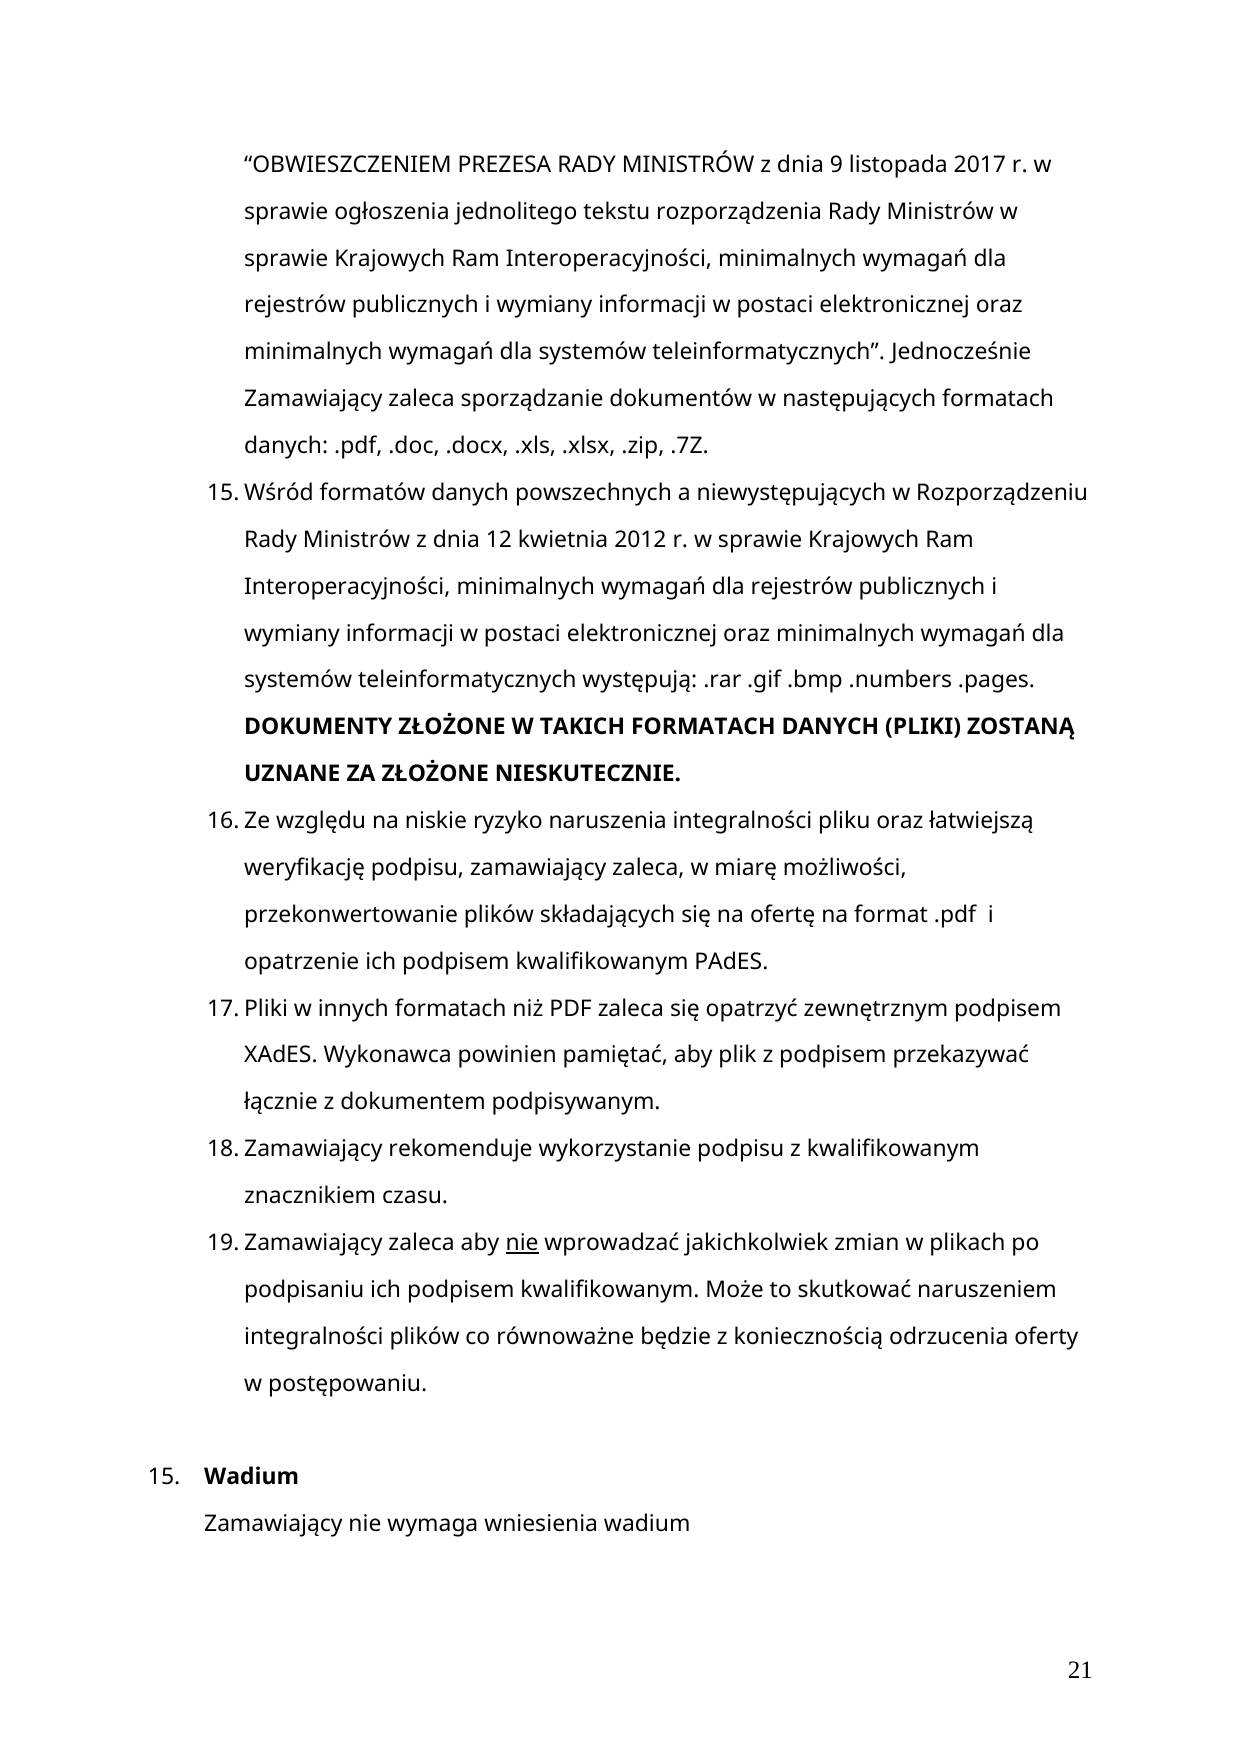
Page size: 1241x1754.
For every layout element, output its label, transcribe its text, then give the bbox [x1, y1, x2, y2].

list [207, 148, 1092, 460]
list Zamawiający zaleca aby nie wprowadzać jakichkolwiek zmian w plikach po podpisaniu ich podpisem kwalifikowanym. Może to skutkować naruszeniem integralności plików co równoważne będzie z koniecznością odrzucenia oferty w postępowaniu. [207, 1226, 1092, 1398]
list Zamawiający rekomenduje wykorzystanie podpisu z kwalifikowanym znacznikiem czasu. [207, 1132, 1092, 1210]
list Ze względu na niskie ryzyko naruszenia integralności pliku oraz łatwiejszą weryfikację podpisu, zamawiający zaleca, w miarę możliwości, przekonwertowanie plików składających się na ofertę na format .pdf i opatrzenie ich podpisem kwalifikowanym PAdES. [207, 804, 1092, 976]
subtitle Wadium [148, 1460, 1092, 1491]
text Zamawiający nie wymaga wniesienia wadium [204, 1507, 1092, 1538]
list Wśród formatów danych powszechnych a niewystępujących w Rozporządzeniu Rady Ministrów z dnia 12 kwietnia 2012 r. w sprawie Krajowych Ram Interoperacyjności, minimalnych wymagań dla rejestrów publicznych i wymiany informacji w postaci elektronicznej oraz minimalnych wymagań dla systemów teleinformatycznych występują: .rar .gif .bmp .numbers .pages. DOKUMENTY ZŁOŻONE W TAKICH FORMATACH DANYCH (PLIKI) ZOSTANĄ UZNANE ZA ZŁOŻONE NIESKUTECZNIE. [207, 476, 1092, 788]
list Pliki w innych formatach niż PDF zaleca się opatrzyć zewnętrznym podpisem XAdES. Wykonawca powinien pamiętać, aby plik z podpisem przekazywać łącznie z dokumentem podpisywanym. [207, 991, 1092, 1116]
